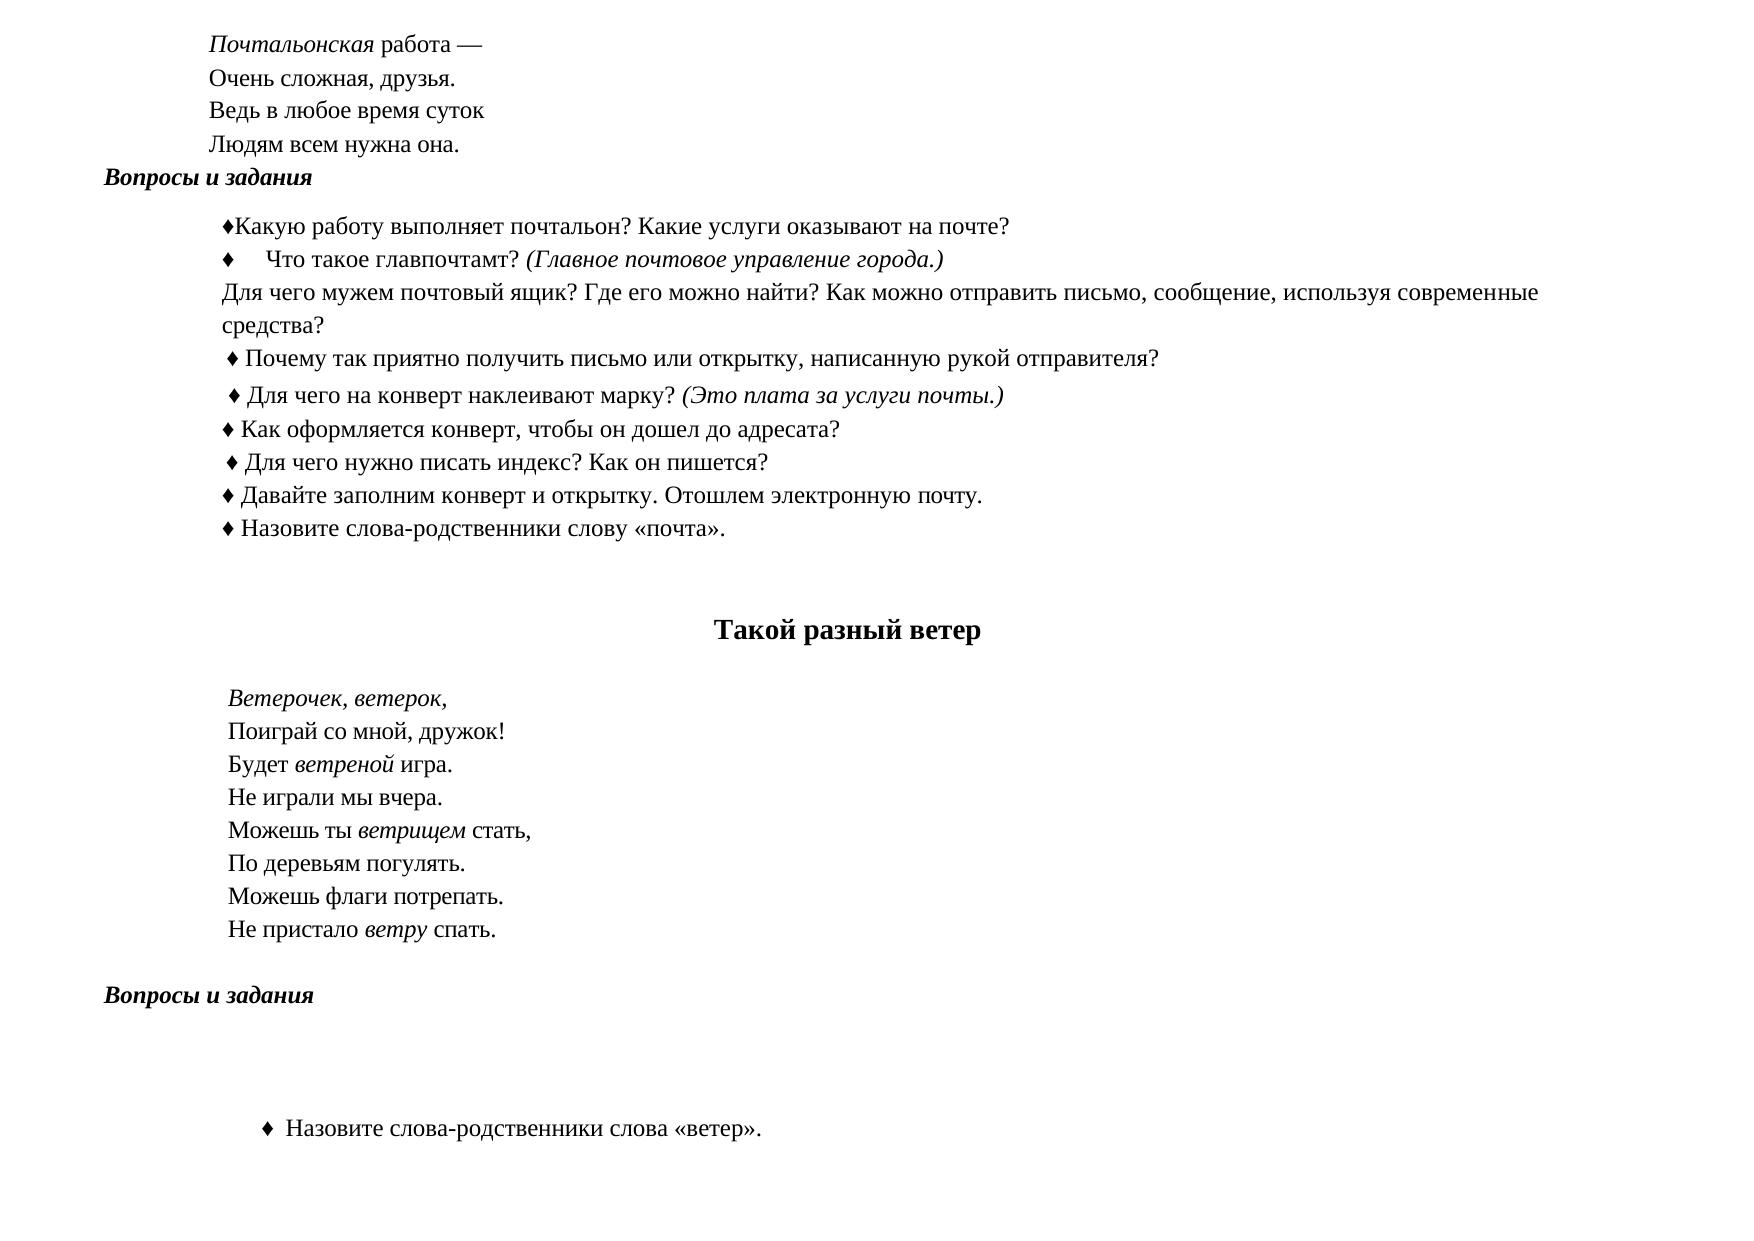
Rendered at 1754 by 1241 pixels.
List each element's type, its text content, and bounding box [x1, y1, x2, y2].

text ♦ Давайте заполним конверт и открытку. Отошлем электронную почту. [222, 480, 1639, 508]
text Не играли мы вчера. [228, 782, 1429, 811]
text ♦ Назовите слова-родственники слову «почта». [222, 513, 1639, 541]
text Почтальонская работа — [209, 29, 1639, 58]
text Будет ветреной игра. [228, 749, 1429, 778]
text ♦Какую работу выполняет почтальон? Какие услуги оказывают на почте? [74, 211, 1639, 240]
list ♦ Почему так приятно получить письмо или открытку, написанную рукой отправителя? [74, 343, 1639, 372]
text ♦ Назовите слова-родственники слова «ветер». [44, 1113, 1639, 1141]
text ♦ Как оформляется конверт, чтобы он дошел до адресата? [44, 414, 1639, 442]
text Не пристало ветру спать. [228, 914, 1429, 943]
list Для чего мужем почтовый ящик? Где его можно найти? Как можно отправить письмо, сообщение, используя современные средства? [222, 277, 1639, 339]
text Такой разный ветер [56, 612, 1639, 645]
text Очень сложная, друзья. [209, 63, 1639, 91]
text ♦ Для чего на конверт наклеивают марку? (Это плата за услуги почты.) [222, 381, 1639, 409]
text Людям всем нужна она. [209, 129, 1639, 157]
text По деревьям погулять. [228, 848, 1429, 877]
text ♦ Для чего нужно писать индекс? Как он пишется? [44, 447, 1639, 475]
text Можешь ты ветрищем стать, [228, 815, 1429, 844]
text Вопросы и задания [79, 981, 1639, 1009]
text Ветерочек, ветерок, [228, 683, 1429, 712]
text Поиграй со мной, дружок! [228, 716, 1429, 745]
text Вопросы и задания [74, 162, 1639, 190]
text Ведь в любое время суток [209, 96, 1639, 124]
text Можешь флаги потрепать. [228, 881, 1429, 910]
list Что такое главпочтамт? (Главное почтовое управление города.) [74, 244, 1639, 273]
